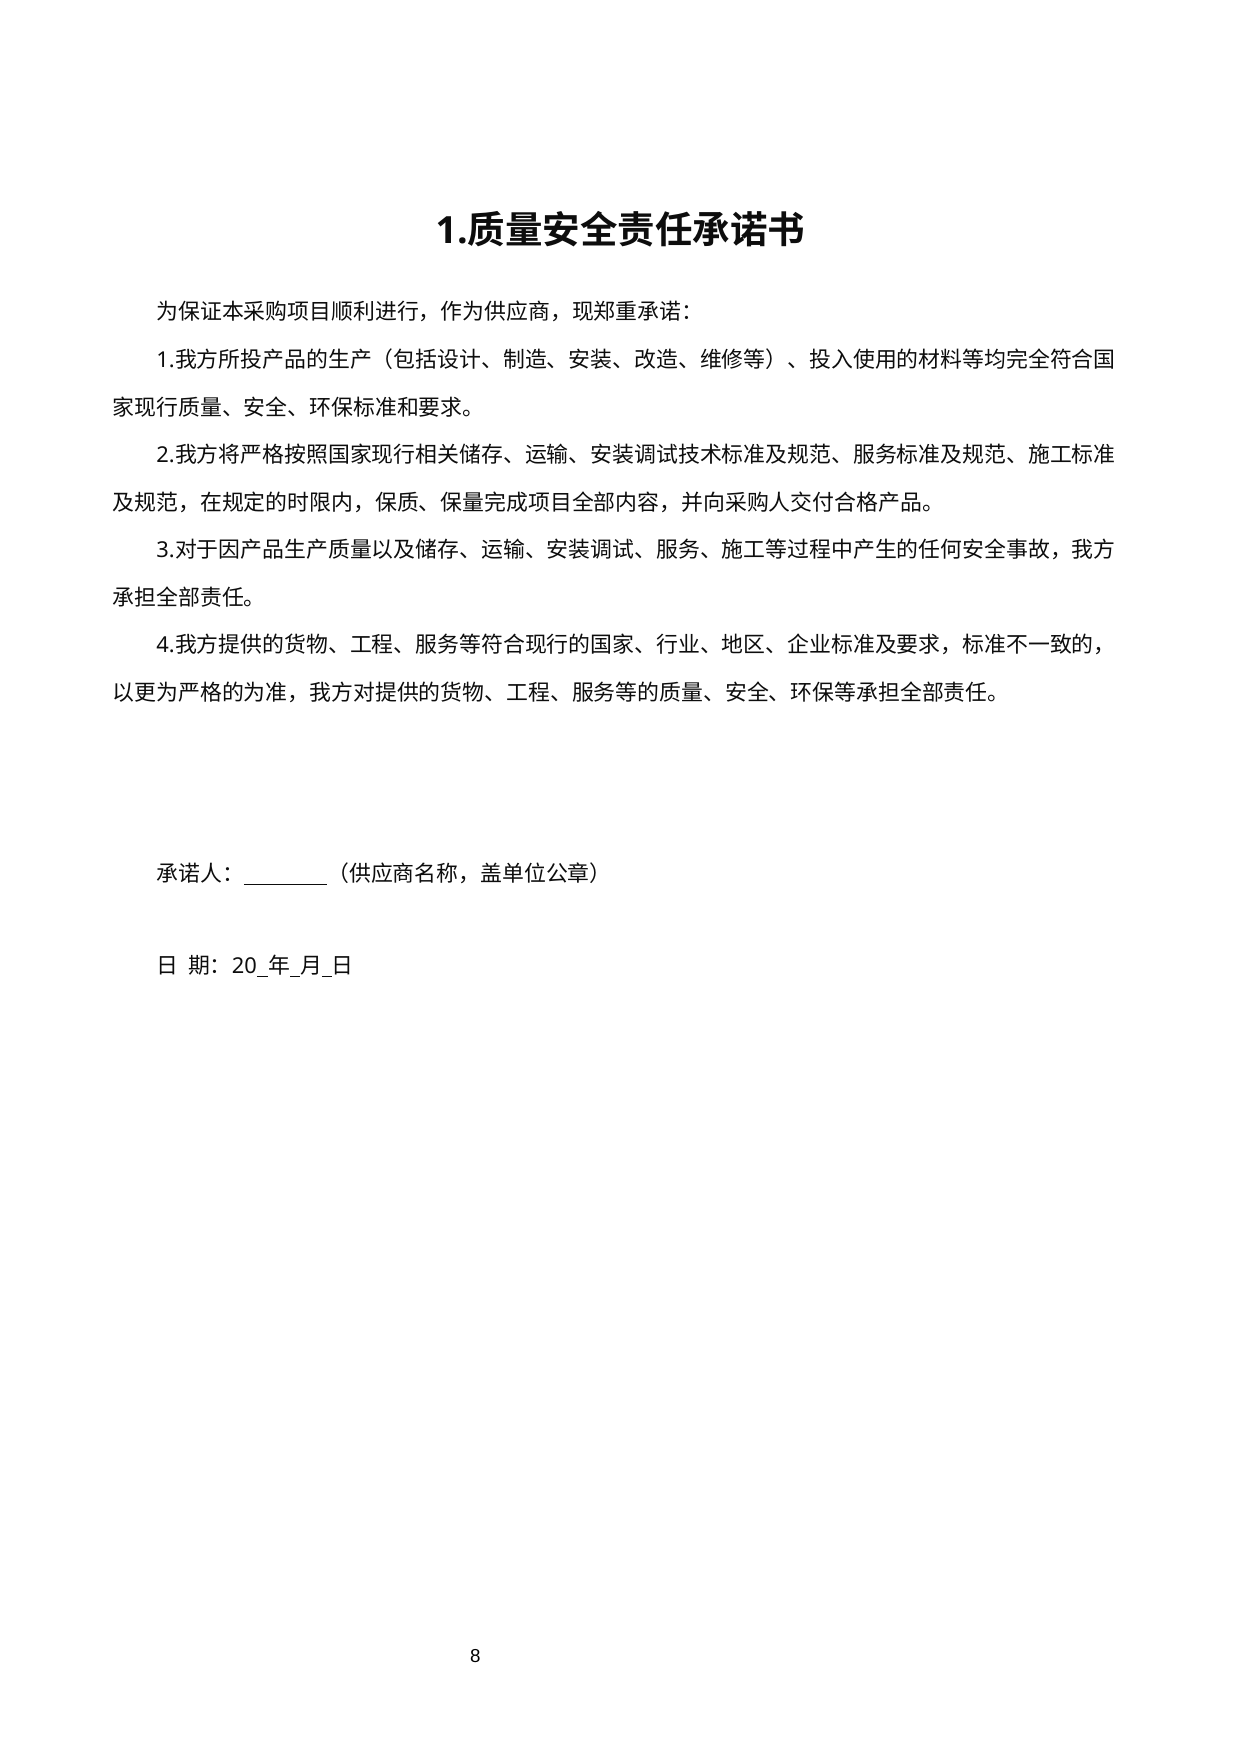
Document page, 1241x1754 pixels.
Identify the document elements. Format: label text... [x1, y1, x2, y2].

subtitle 1.质量安全责任承诺书 [112, 200, 1128, 255]
text 为保证本采购项目顺利进行，作为供应商，现郑重承诺： [112, 294, 1128, 326]
text 2.我方将严格按照国家现行相关储存、运输、安装调试技术标准及规范、服务标准及规范、施工标准及规范，在规定的时限内，保质、保量完成项目全部内容，并向采购人交付合格产品。 [112, 437, 1128, 516]
text 4.我方提供的货物、工程、服务等符合现行的国家、行业、地区、企业标准及要求，标准不一致的，以更为严格的为准，我方对提供的货物、工程、服务等的质量、安全、环保等承担全部责任。 [112, 627, 1128, 706]
text 3.对于因产品生产质量以及储存、运输、安装调试、服务、施工等过程中产生的任何安全事故，我方承担全部责任。 [112, 532, 1128, 611]
text 1.我方所投产品的生产（包括设计、制造、安装、改造、维修等）、投入使用的材料等均完全符合国家现行质量、安全、环保标准和要求。 [112, 342, 1128, 421]
text 承诺人： （供应商名称，盖单位公章） [112, 856, 1128, 888]
text 日 期：20 年 月 日 [112, 948, 1128, 980]
